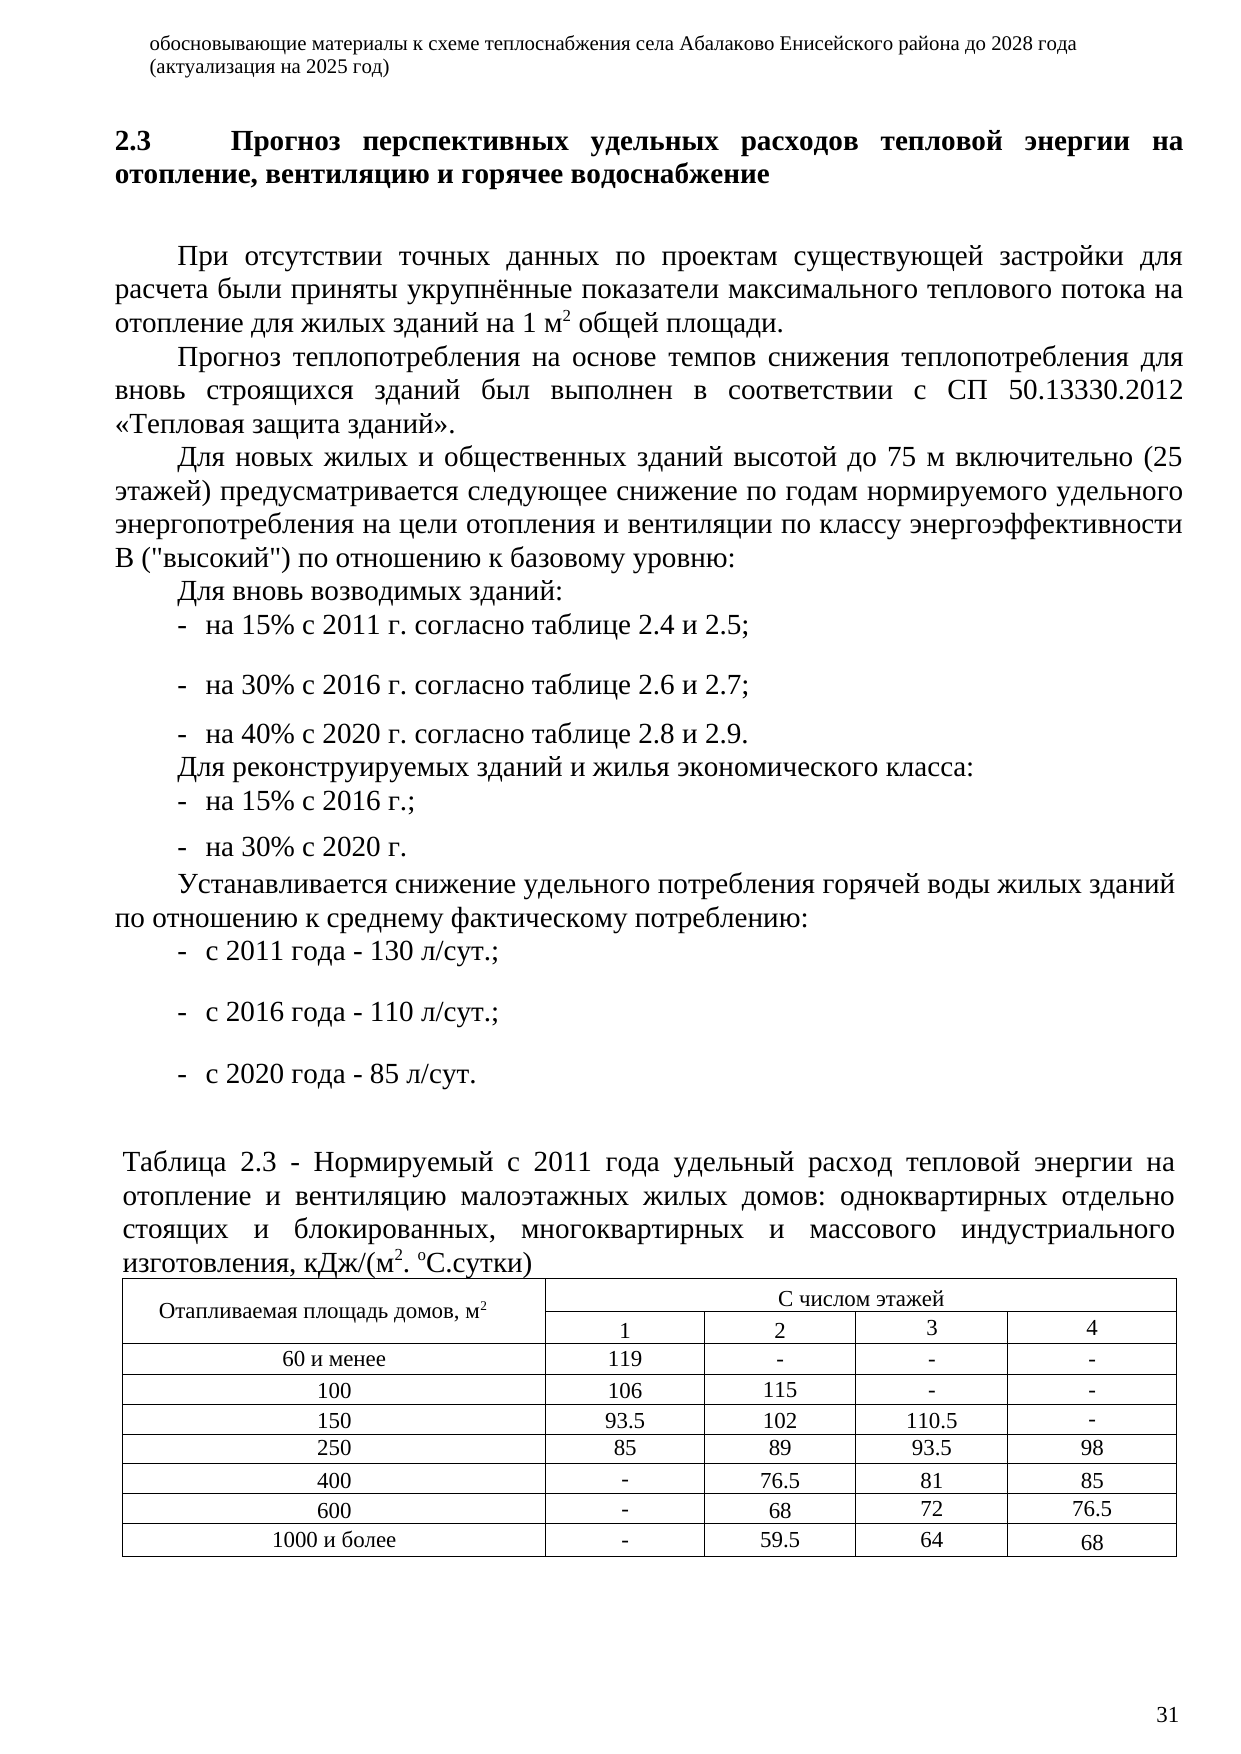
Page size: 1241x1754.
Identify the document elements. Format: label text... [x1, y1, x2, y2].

table_cell - [856, 1375, 1007, 1404]
list на 15% с 2011 г. согласно таблице 2.4 и 2.5; [114, 607, 1184, 641]
table_cell - [856, 1344, 1007, 1374]
list на 40% с 2020 г. согласно таблице 2.8 и 2.9. [114, 716, 1184, 749]
table_cell 93.5 [856, 1435, 1007, 1463]
table_cell 2 [705, 1312, 855, 1343]
table_cell 68 [705, 1494, 855, 1523]
table_cell 85 [546, 1435, 704, 1463]
list с 2011 года - 130 л/сут.; [114, 933, 1184, 967]
table_cell - [705, 1344, 855, 1374]
table_cell 68 [1008, 1524, 1176, 1556]
table_cell 89 [705, 1435, 855, 1463]
text Таблица 2.3 - Нормируемый с 2011 года удельный расход тепловой энергии на отопление и вентиляцию малоэтажных жилых домов: одноквартирных отдельно стоящих и блокированных, многоквартирных и массового индустриального изготовления, кДж/(м2. оС.сутки) [122, 1144, 1176, 1278]
text Для вновь возводимых зданий: [114, 573, 1184, 607]
list на 15% с 2016 г.; [114, 783, 1184, 816]
text При отсутствии точных данных по проектам существующей застройки для расчета были приняты укрупнённые показатели максимального теплового потока на отопление для жилых зданий на 1 м2 общей площади. [114, 238, 1184, 339]
table_cell 72 [856, 1494, 1007, 1523]
table_cell 250 [123, 1435, 545, 1463]
table_cell 59.5 [705, 1524, 855, 1556]
table_cell - [546, 1524, 704, 1556]
table_cell 85 [1008, 1464, 1176, 1493]
list Прогноз перспективных удельных расходов тепловой энергии на отопление, вентиляцию и горячее водоснабжение [114, 123, 1184, 190]
table_cell 60 и менее [123, 1344, 545, 1374]
table_cell - [1008, 1344, 1176, 1374]
table_cell - [1008, 1405, 1176, 1434]
table_cell 600 [123, 1494, 545, 1523]
table_cell 3 [856, 1312, 1007, 1343]
table_cell 4 [1008, 1312, 1176, 1343]
table_cell - [546, 1464, 704, 1493]
table_cell 93.5 [546, 1405, 704, 1434]
table_cell 106 [546, 1375, 704, 1404]
table_cell 400 [123, 1464, 545, 1493]
text Устанавливается снижение удельного потребления горячей воды жилых зданий по отношению к среднему фактическому потреблению: [114, 866, 1184, 933]
table_header С числом этажей [546, 1279, 1176, 1311]
list на 30% с 2016 г. согласно таблице 2.6 и 2.7; [114, 667, 1184, 701]
table_cell 115 [705, 1375, 855, 1404]
table_cell 64 [856, 1524, 1007, 1556]
text Для новых жилых и общественных зданий высотой до 75 м включительно (25 этажей) предусматривается следующее снижение по годам нормируемого удельного энергопотребления на цели отопления и вентиляции по классу энергоэффективности В ("высокий") по отношению к базовому уровню: [114, 439, 1184, 573]
table_cell 98 [1008, 1435, 1176, 1463]
table_cell 1 [546, 1312, 704, 1343]
list с 2016 года - 110 л/сут.; [114, 994, 1184, 1027]
table_cell 119 [546, 1344, 704, 1374]
table_cell 110.5 [856, 1405, 1007, 1434]
list на 30% с 2020 г. [114, 816, 1184, 866]
table_cell 76.5 [1008, 1494, 1176, 1523]
table_cell 1000 и более [123, 1524, 545, 1556]
table_cell 81 [856, 1464, 1007, 1493]
table_cell - [1008, 1375, 1176, 1404]
table_cell 150 [123, 1405, 545, 1434]
text Для реконструируемых зданий и жилья экономического класса: [114, 749, 1184, 783]
table_header Отапливаемая площадь домов, м2 [123, 1279, 545, 1343]
table_cell 100 [123, 1375, 545, 1404]
table_cell 102 [705, 1405, 855, 1434]
table_cell 76.5 [705, 1464, 855, 1493]
text Прогноз теплопотребления на основе темпов снижения теплопотребления для вновь строящихся зданий был выполнен в соответствии с СП 50.13330.2012 «Тепловая защита зданий». [114, 339, 1184, 439]
table_cell - [546, 1494, 704, 1523]
list с 2020 года - 85 л/сут. [114, 1056, 1184, 1090]
